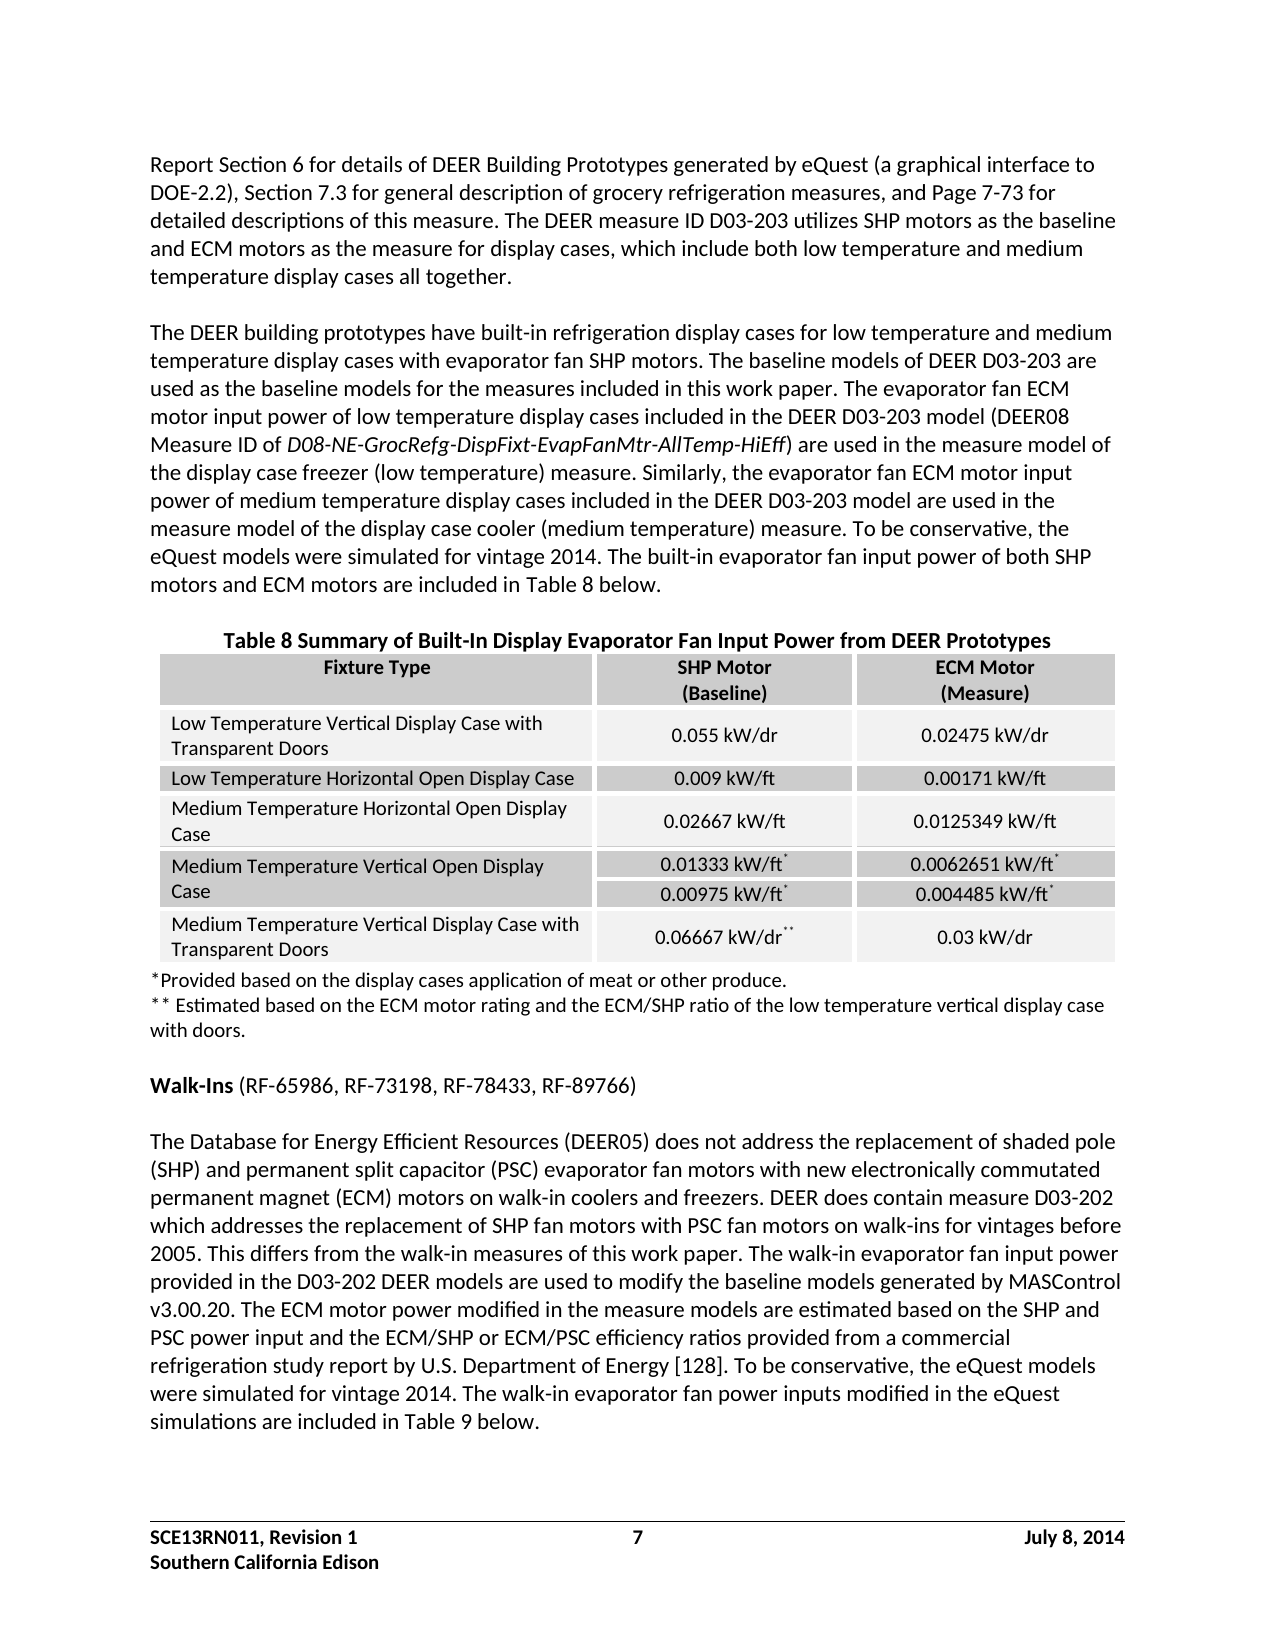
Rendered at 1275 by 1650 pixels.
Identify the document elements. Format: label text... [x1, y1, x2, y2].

table_cell 0.009 kW/ft [597, 766, 852, 791]
table_header ECM Motor (Measure) [857, 654, 1115, 705]
table_cell Medium Temperature Horizontal Open Display Case [160, 796, 592, 846]
table_cell Low Temperature Vertical Display Case with Transparent Doors [160, 710, 592, 761]
table_cell 0.004485 kW/ft* [857, 881, 1115, 907]
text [150, 150, 1125, 290]
text Table 8 Summary of Built-In Display Evaporator Fan Input Power from DEER Prototypes [150, 626, 1125, 654]
table_cell Medium Temperature Vertical Open Display Case [160, 851, 592, 907]
table_header SHP Motor (Baseline) [597, 654, 852, 705]
table_cell 0.00171 kW/ft [857, 766, 1115, 791]
text The Database for Energy Efficient Resources (DEER05) does not address the replacement of shaded pole (SHP) and permanent split capacitor (PSC) evaporator fan motors with new electronically commutated permanent magnet (ECM) motors on walk-in coolers and freezers. DEER does contain measure D03-202 which addresses the replacement of SHP fan motors with PSC fan motors on walk-ins for vintages before 2005. This differs from the walk-in measures of this work paper. The walk-in evaporator fan input power provided in the D03-202 DEER models are used to modify the baseline models generated by MASControl v3.00.20. The ECM motor power modified in the measure models are estimated based on the SHP and PSC power input and the ECM/SHP or ECM/PSC efficiency ratios provided from a commercial refrigeration study report by U.S. Department of Energy [128]. To be conservative, the eQuest models were simulated for vintage 2014. The walk-in evaporator fan power inputs modified in the eQuest simulations are included in Table 9 below. [150, 1127, 1125, 1435]
table_cell 0.01333 kW/ft* [597, 851, 852, 876]
text Walk-Ins (RF-65986, RF-73198, RF-78433, RF-89766) [150, 1071, 1125, 1099]
table_cell Low Temperature Horizontal Open Display Case [160, 766, 592, 791]
table_cell 0.03 kW/dr [857, 911, 1115, 962]
table_cell 0.055 kW/dr [597, 710, 852, 761]
table_cell 0.02475 kW/dr [857, 710, 1115, 761]
table_cell 0.00975 kW/ft* [597, 881, 852, 907]
table_header Fixture Type [160, 654, 592, 705]
text ** Estimated based on the ECM motor rating and the ECM/SHP ratio of the low temperature vertical display case with doors. [150, 992, 1125, 1043]
text The DEER building prototypes have built-in refrigeration display cases for low temperature and medium temperature display cases with evaporator fan SHP motors. The baseline models of DEER D03-203 are used as the baseline models for the measures included in this work paper. The evaporator fan ECM motor input power of low temperature display cases included in the DEER D03-203 model (DEER08 Measure ID of D08-NE-GrocRefg-DispFixt-EvapFanMtr-AllTemp-HiEff) are used in the measure model of the display case freezer (low temperature) measure. Similarly, the evaporator fan ECM motor input power of medium temperature display cases included in the DEER D03-203 model are used in the measure model of the display case cooler (medium temperature) measure. To be conservative, the eQuest models were simulated for vintage 2014. The built-in evaporator fan input power of both SHP motors and ECM motors are included in Table 8 below. [150, 318, 1125, 598]
table_cell 0.02667 kW/ft [597, 796, 852, 846]
table_cell 0.0062651 kW/ft* [857, 851, 1115, 876]
text *Provided based on the display cases application of meat or other produce. [150, 967, 1125, 992]
table_cell 0.0125349 kW/ft [857, 796, 1115, 846]
table_cell Medium Temperature Vertical Display Case with Transparent Doors [160, 911, 592, 962]
table_cell 0.06667 kW/dr** [597, 911, 852, 962]
